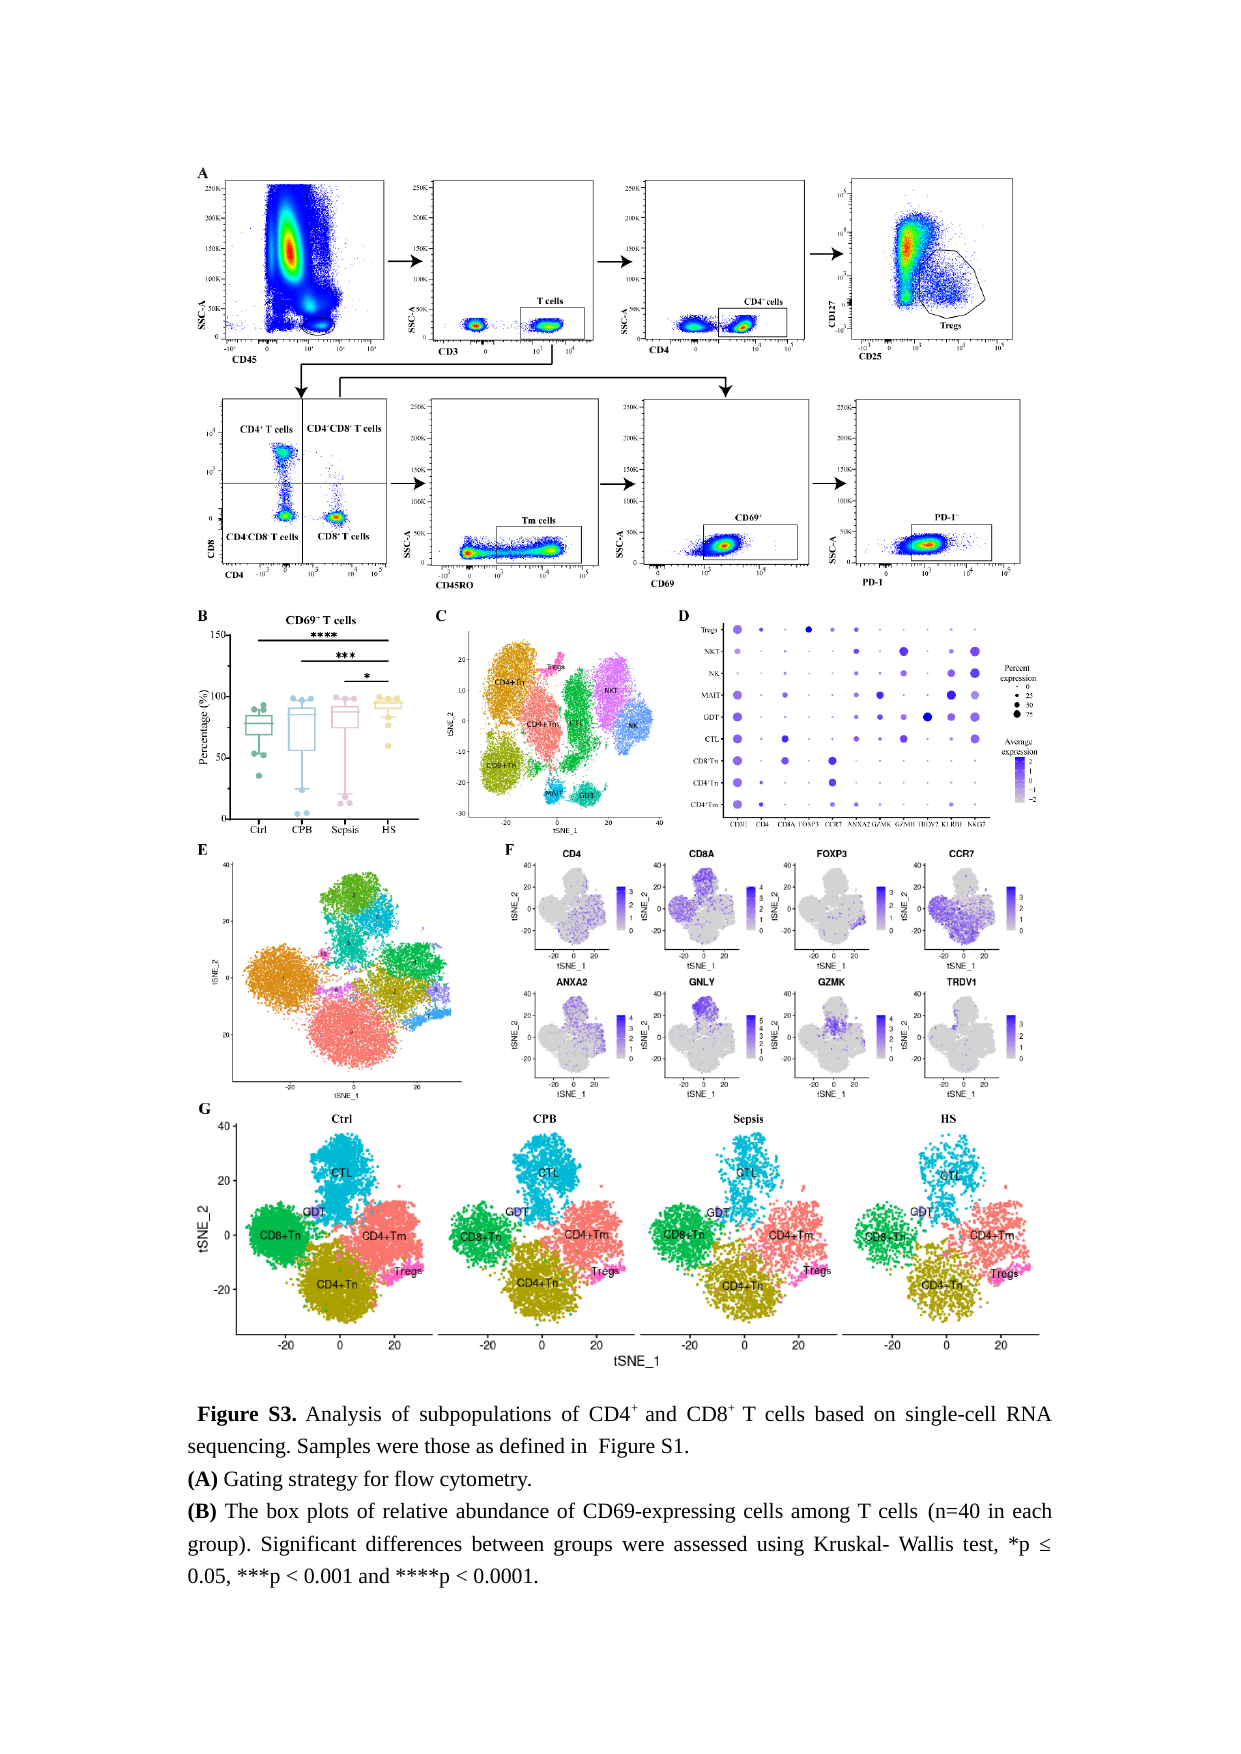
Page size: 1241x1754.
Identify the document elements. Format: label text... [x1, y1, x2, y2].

text (A) Gating strategy for flow cytometry. [187, 1462, 1053, 1494]
picture [187, 162, 1053, 1375]
text (B) The box plots of relative abundance of CD69-expressing cells among T cells (n=40 in each group). Significant differences between groups were assessed using Kruskal- Wallis test, *p ≤ 0.05, ***p < 0.001 and ****p < 0.0001. [187, 1494, 1053, 1592]
text Figure S3. Analysis of subpopulations of CD4+ and CD8+ T cells based on single-cell RNA sequencing. Samples were those as defined in Figure S1. [187, 1397, 1053, 1462]
